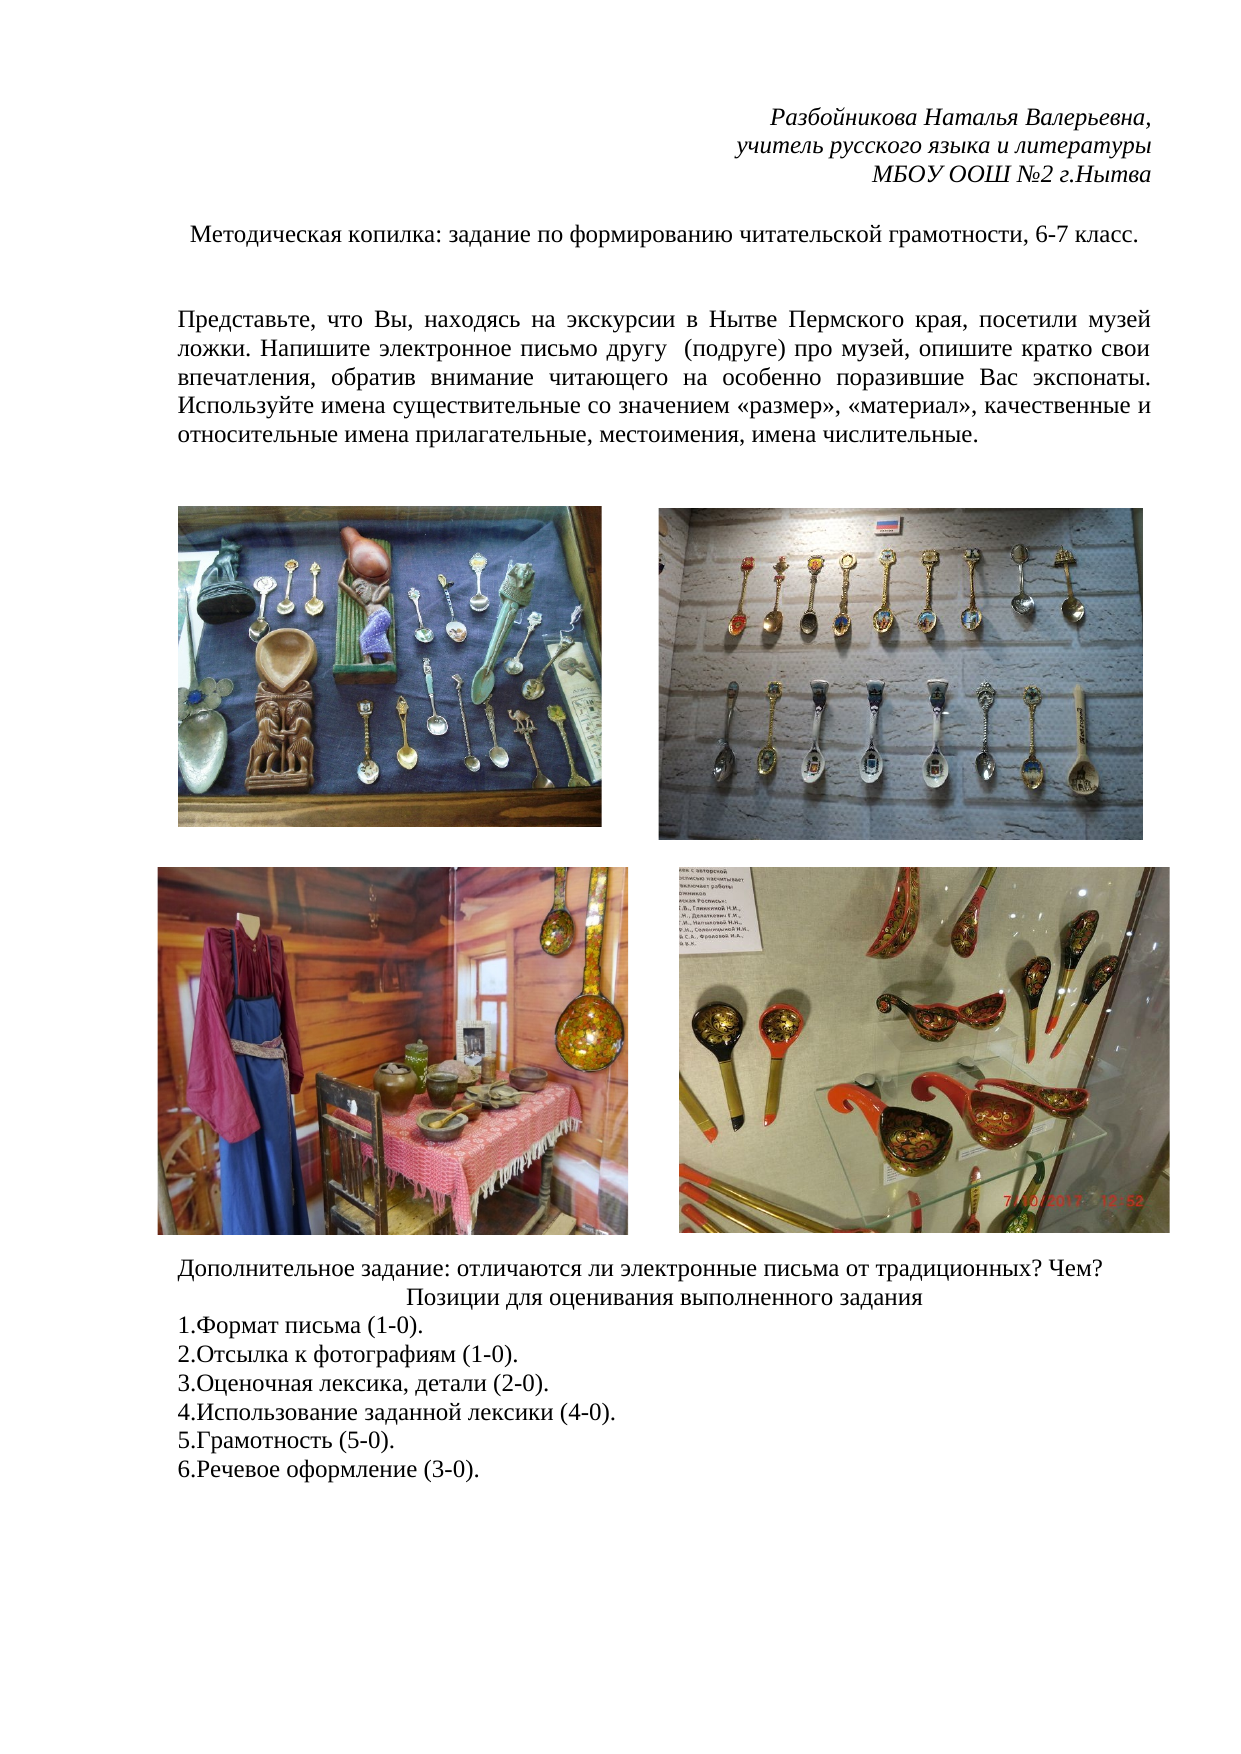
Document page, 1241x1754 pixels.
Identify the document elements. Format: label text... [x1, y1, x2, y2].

text 1.Формат письма (1-0). [177, 1310, 1152, 1339]
text 4.Использование заданной лексики (4-0). [177, 1397, 1152, 1425]
text Представьте, что Вы, находясь на экскурсии в Нытве Пермского края, посетили музей ложки. Напишите электронное письмо другу (подруге) про музей, опишите кратко свои впечатления, обратив внимание читающего на особенно поразившие Вас экспонаты. Используйте имена существительные со значением «размер», «материал», качественные и относительные имена прилагательные, местоимения, имена числительные. [177, 304, 1152, 448]
text 6.Речевое оформление (3-0). [177, 1454, 1152, 1483]
text 2.Отсылка к фотографиям (1-0). [177, 1339, 1152, 1368]
text 3.Оценочная лексика, детали (2-0). [177, 1368, 1152, 1397]
picture [658, 508, 1143, 840]
text Методическая копилка: задание по формированию читательской грамотности, 6-7 класс. [177, 219, 1152, 247]
picture [156, 867, 628, 1233]
text 5.Грамотность (5-0). [177, 1425, 1152, 1454]
text МБОУ ООШ №2 г.Нытва [177, 159, 1152, 188]
picture [679, 867, 1170, 1233]
picture [176, 506, 602, 825]
text учитель русского языка и литературы [177, 131, 1152, 159]
text Разбойникова Наталья Валерьевна, [177, 102, 1152, 131]
text Позиции для оценивания выполненного задания [177, 1282, 1152, 1310]
